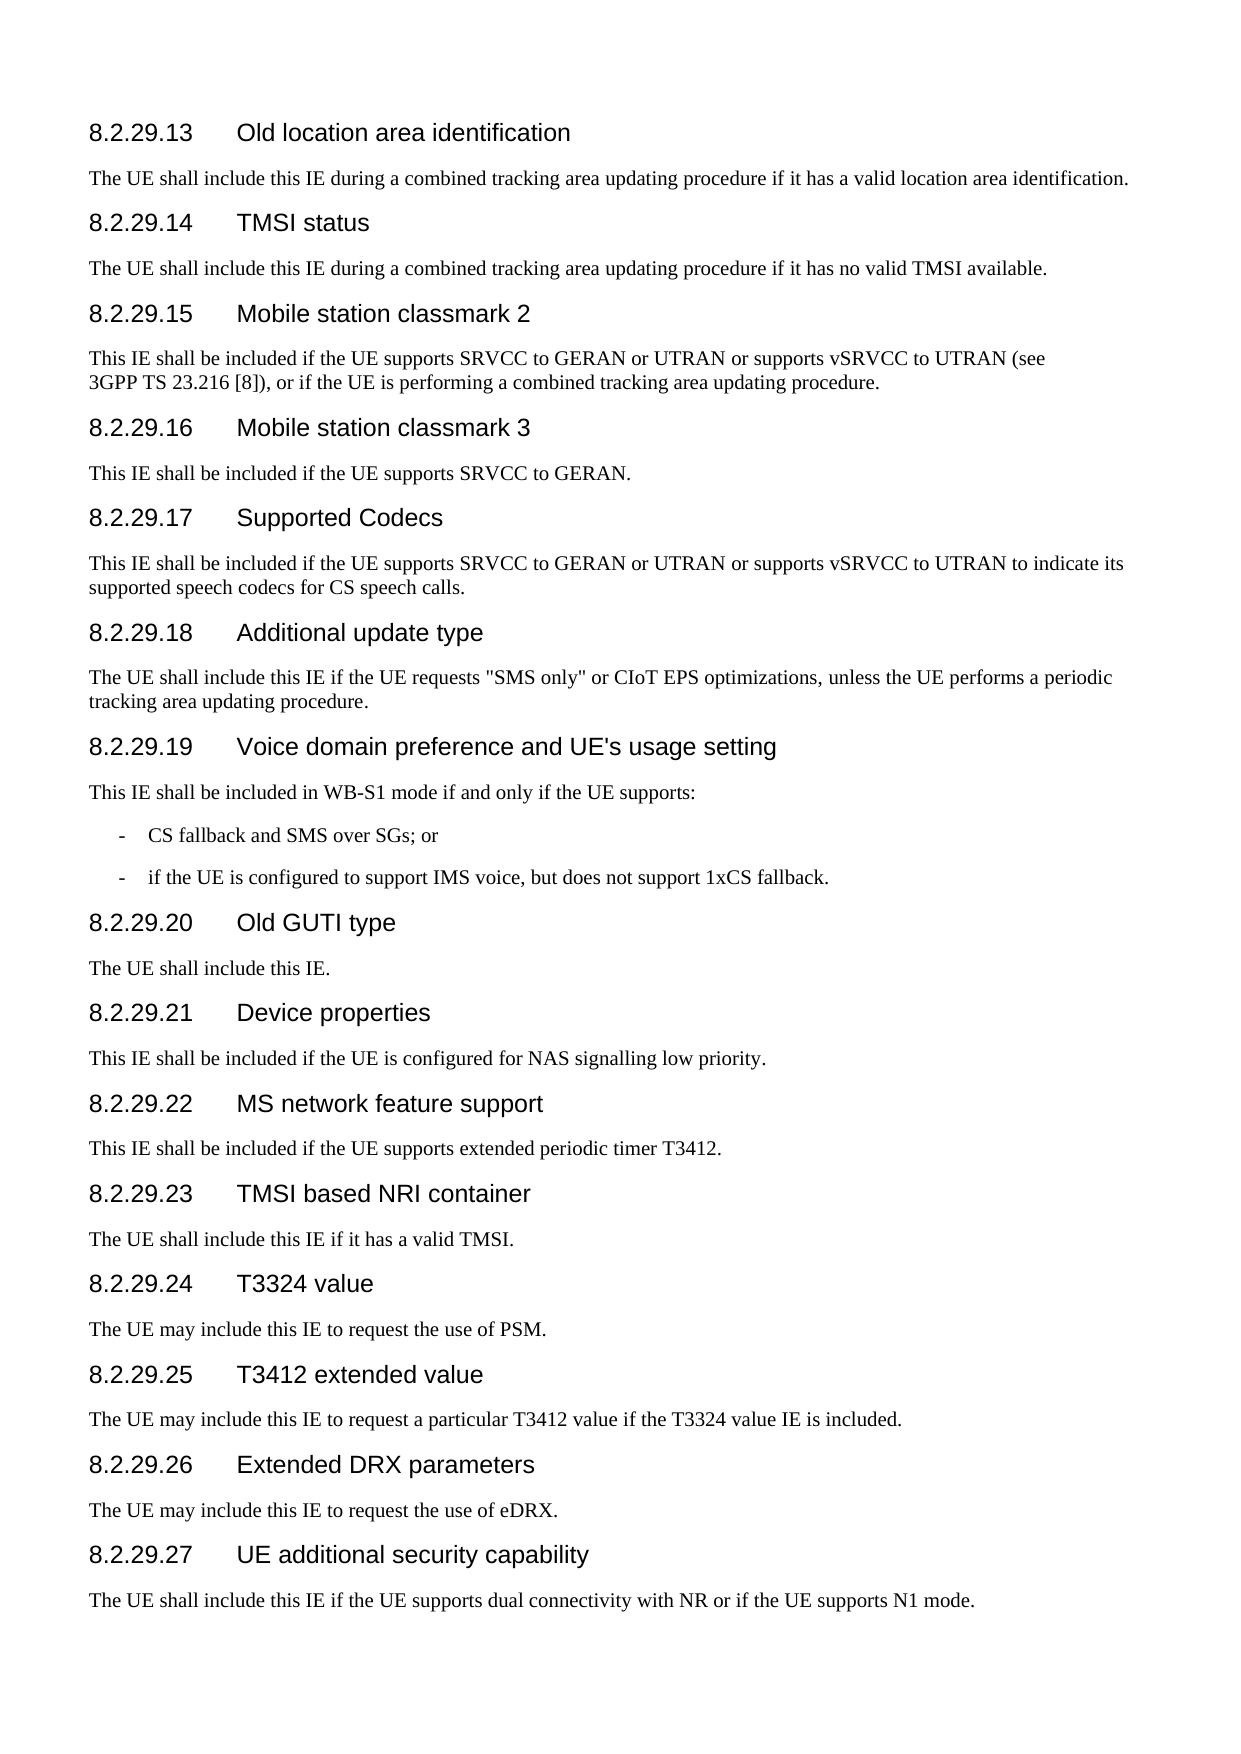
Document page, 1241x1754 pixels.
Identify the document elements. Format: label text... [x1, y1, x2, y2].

text This IE shall be included in WB-S1 mode if and only if the UE supports: [89, 780, 1152, 804]
text The UE shall include this IE if it has a valid TMSI. [89, 1227, 1152, 1251]
text This IE shall be included if the UE supports SRVCC to GERAN. [89, 461, 1152, 485]
text This IE shall be included if the UE is configured for NAS signalling low priority. [89, 1046, 1152, 1070]
subtitle 8.2.29.17 Supported Codecs [89, 503, 1152, 532]
subtitle 8.2.29.14 TMSI status [89, 208, 1152, 237]
subtitle 8.2.29.24 T3324 value [89, 1269, 1152, 1298]
text - if the UE is configured to support IMS voice, but does not support 1xCS fallback. [118, 865, 1152, 889]
subtitle 8.2.29.15 Mobile station classmark 2 [89, 299, 1152, 327]
subtitle 8.2.29.18 Additional update type [89, 618, 1152, 647]
subtitle 8.2.29.25 T3412 extended value [89, 1360, 1152, 1388]
subtitle 8.2.29.26 Extended DRX parameters [89, 1450, 1152, 1479]
subtitle 8.2.29.21 Device properties [89, 998, 1152, 1027]
text This IE shall be included if the UE supports SRVCC to GERAN or UTRAN or supports vSRVCC to UTRAN (see 3GPP TS 23.216 [8]), or if the UE is performing a combined tracking area updating procedure. [89, 346, 1152, 394]
subtitle 8.2.29.22 MS network feature support [89, 1089, 1152, 1117]
text - CS fallback and SMS over SGs; or [118, 822, 1152, 847]
text The UE shall include this IE. [89, 956, 1152, 980]
text This IE shall be included if the UE supports SRVCC to GERAN or UTRAN or supports vSRVCC to UTRAN to indicate its supported speech codecs for CS speech calls. [89, 551, 1152, 599]
text The UE shall include this IE if the UE supports dual connectivity with NR or if the UE supports N1 mode. [89, 1588, 1152, 1612]
text The UE may include this IE to request the use of eDRX. [89, 1497, 1152, 1522]
text The UE shall include this IE during a combined tracking area updating procedure if it has a valid location area identification. [89, 166, 1152, 190]
text The UE may include this IE to request a particular T3412 value if the T3324 value IE is included. [89, 1407, 1152, 1431]
subtitle 8.2.29.13 Old location area identification [89, 118, 1152, 147]
text This IE shall be included if the UE supports extended periodic timer T3412. [89, 1136, 1152, 1160]
text The UE shall include this IE during a combined tracking area updating procedure if it has no valid TMSI available. [89, 256, 1152, 280]
subtitle 8.2.29.23 TMSI based NRI container [89, 1179, 1152, 1208]
subtitle 8.2.29.19 Voice domain preference and UE's usage setting [89, 732, 1152, 761]
text The UE may include this IE to request the use of PSM. [89, 1317, 1152, 1341]
subtitle 8.2.29.16 Mobile station classmark 3 [89, 413, 1152, 442]
text The UE shall include this IE if the UE requests "SMS only" or CIoT EPS optimizations, unless the UE performs a periodic tracking area updating procedure. [89, 665, 1152, 713]
subtitle 8.2.29.20 Old GUTI type [89, 908, 1152, 937]
subtitle 8.2.29.27 UE additional security capability [89, 1540, 1152, 1569]
